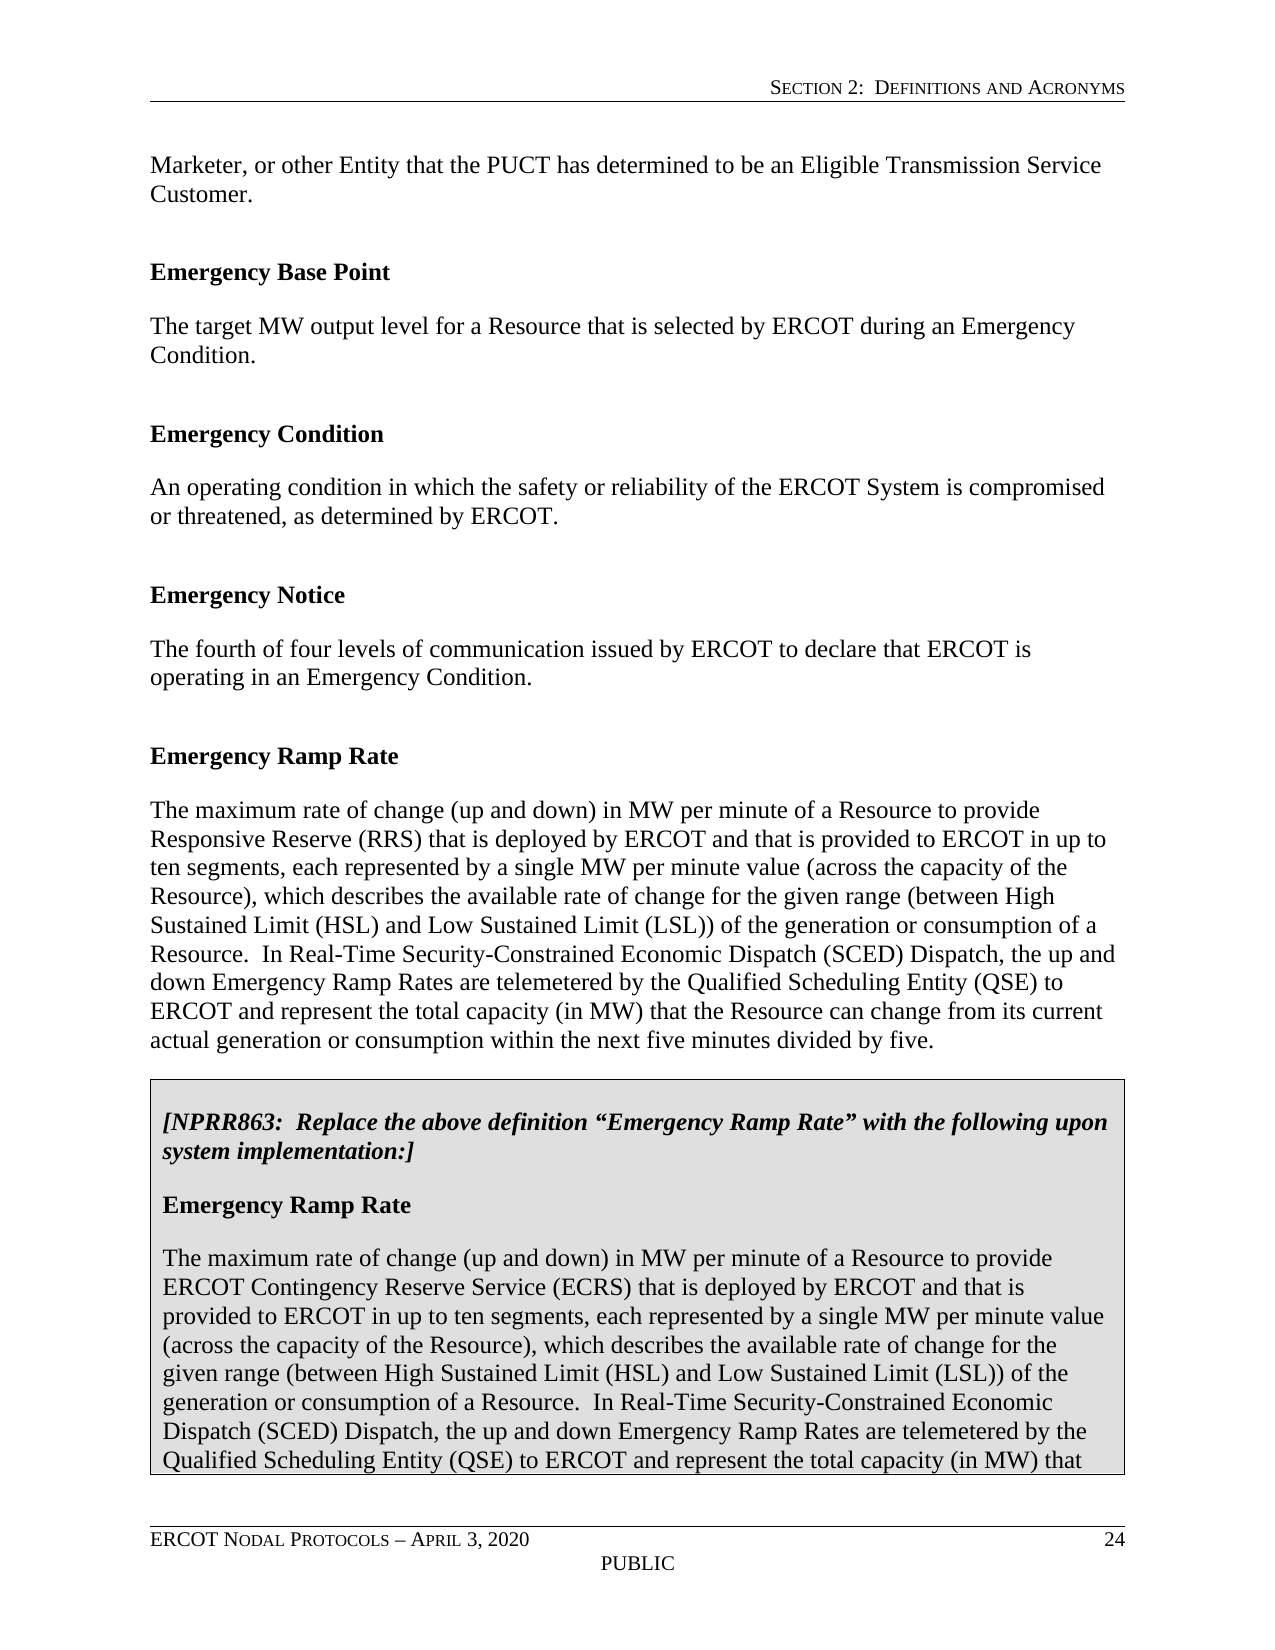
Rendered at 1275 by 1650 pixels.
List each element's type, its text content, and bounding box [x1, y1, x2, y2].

text The fourth of four levels of communication issued by ERCOT to declare that ERCOT is operating in an Emergency Condition. [150, 634, 1125, 691]
text Emergency Notice [150, 580, 1125, 609]
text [150, 150, 1125, 207]
text Emergency Ramp Rate [150, 741, 1125, 770]
text An operating condition in which the safety or reliability of the ERCOT System is compromised or threatened, as determined by ERCOT. [150, 472, 1125, 530]
text The target MW output level for a Resource that is selected by ERCOT during an Emergency Condition. [150, 311, 1125, 369]
text The maximum rate of change (up and down) in MW per minute of a Resource to provide Responsive Reserve (RRS) that is deployed by ERCOT and that is provided to ERCOT in up to ten segments, each represented by a single MW per minute value (across the capacity of the Resource), which describes the available rate of change for the given range (between High Sustained Limit (HSL) and Low Sustained Limit (LSL)) of the generation or consumption of a Resource. In Real-Time Security-Constrained Economic Dispatch (SCED) Dispatch, the up and down Emergency Ramp Rates are telemetered by the Qualified Scheduling Entity (QSE) to ERCOT and represent the total capacity (in MW) that the Resource can change from its current actual generation or consumption within the next five minutes divided by five. [150, 795, 1125, 1054]
text Emergency Base Point [150, 257, 1125, 286]
text Emergency Condition [150, 419, 1125, 447]
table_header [151, 1080, 1124, 1473]
